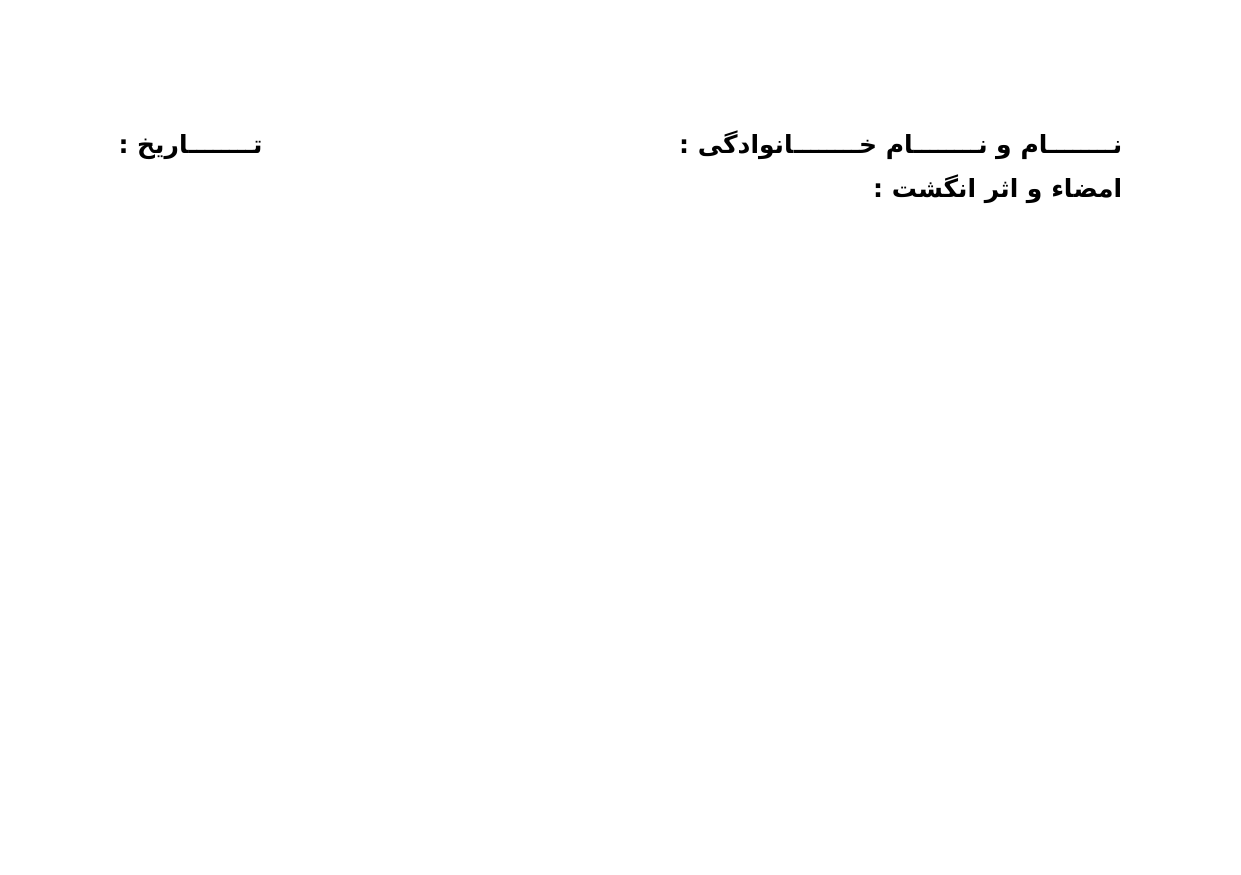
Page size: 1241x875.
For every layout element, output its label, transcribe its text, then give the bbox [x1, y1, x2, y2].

text نام و نام خانوادگی : تاریخ : امضاء و اثر انگشت : [118, 131, 1122, 203]
